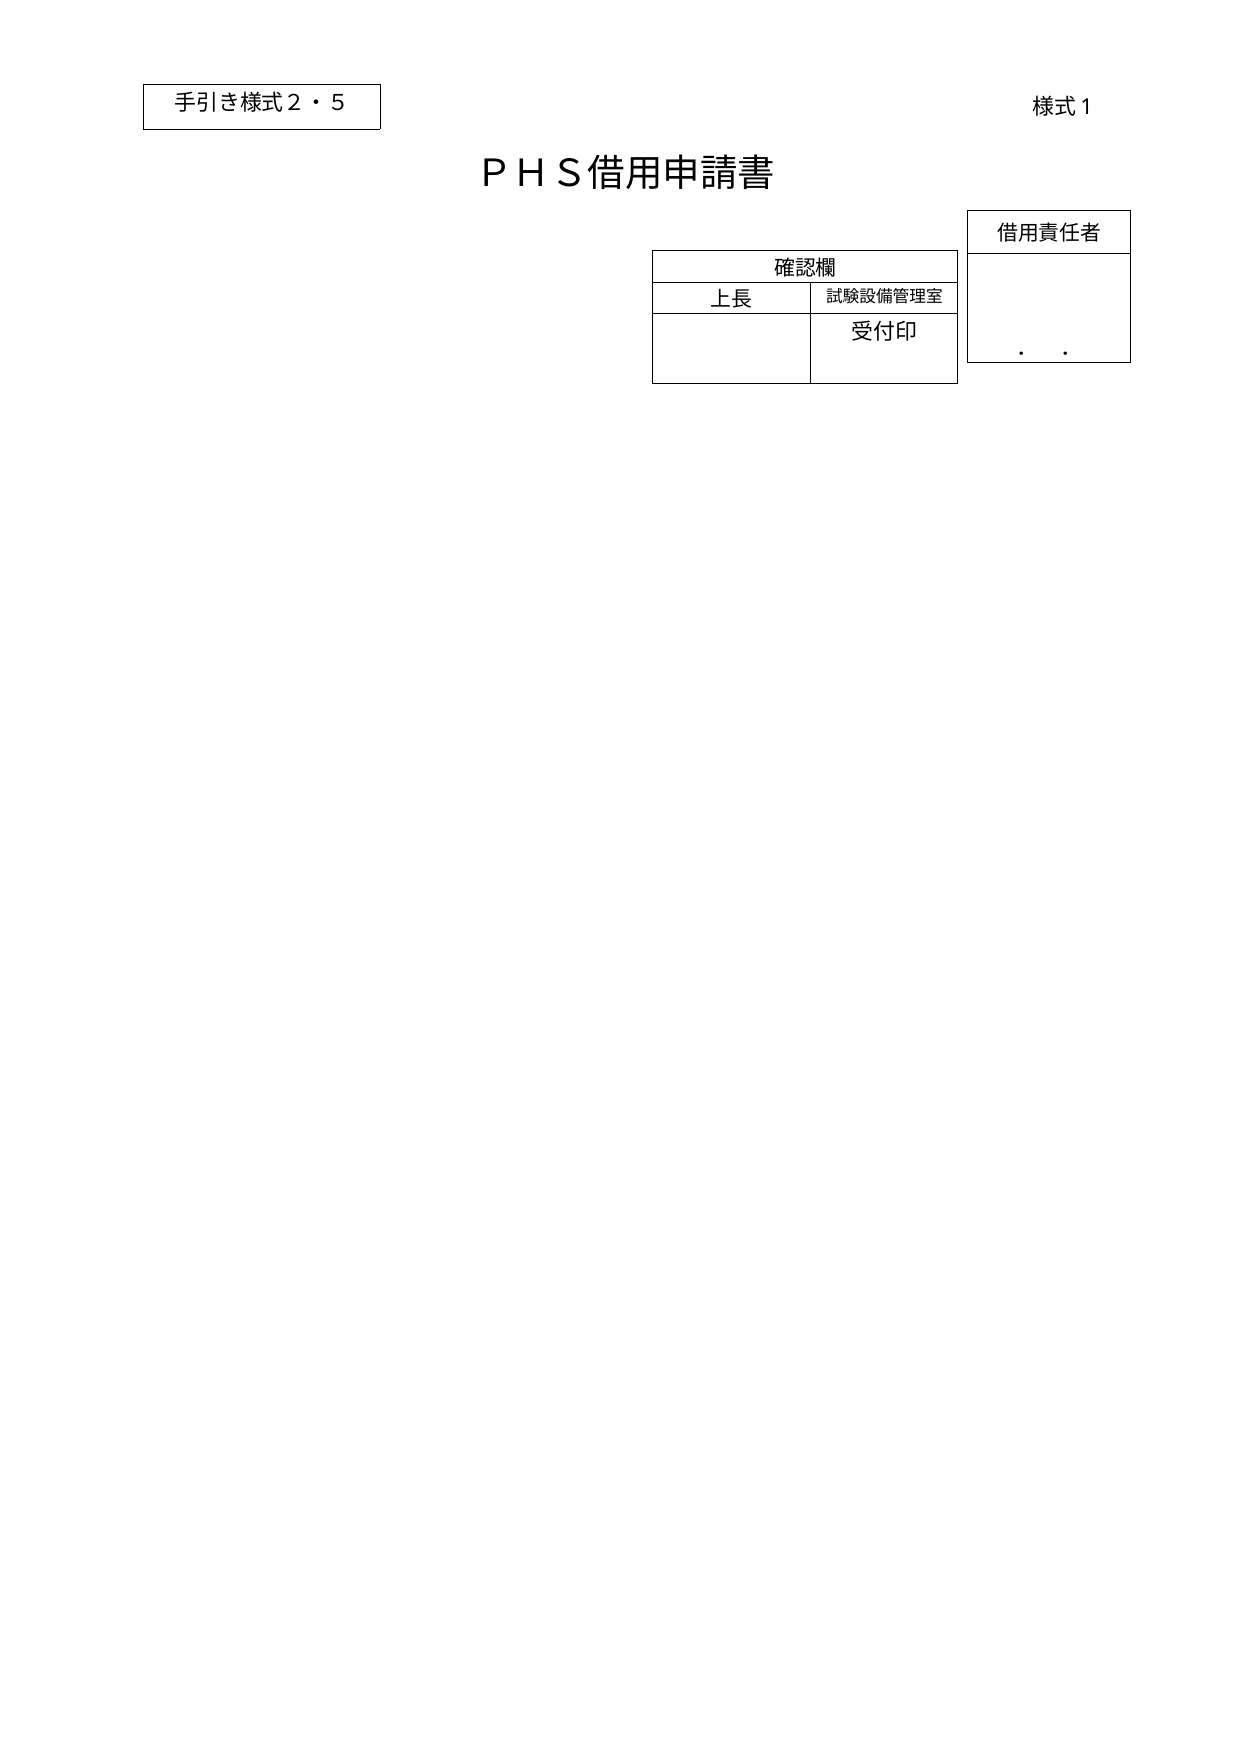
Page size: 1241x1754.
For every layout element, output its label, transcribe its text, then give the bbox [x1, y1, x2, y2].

table_cell 試験設備管理室 [811, 283, 957, 313]
table_cell 上長 [653, 283, 810, 313]
table_cell [653, 314, 810, 383]
table_header 借用責任者 [968, 211, 1130, 253]
text ＰＨＳ借用申請書 [148, 132, 1092, 207]
table_cell 受付印 [811, 314, 957, 383]
table_header 確認欄 [653, 251, 957, 282]
table_cell ． ． [968, 254, 1130, 362]
